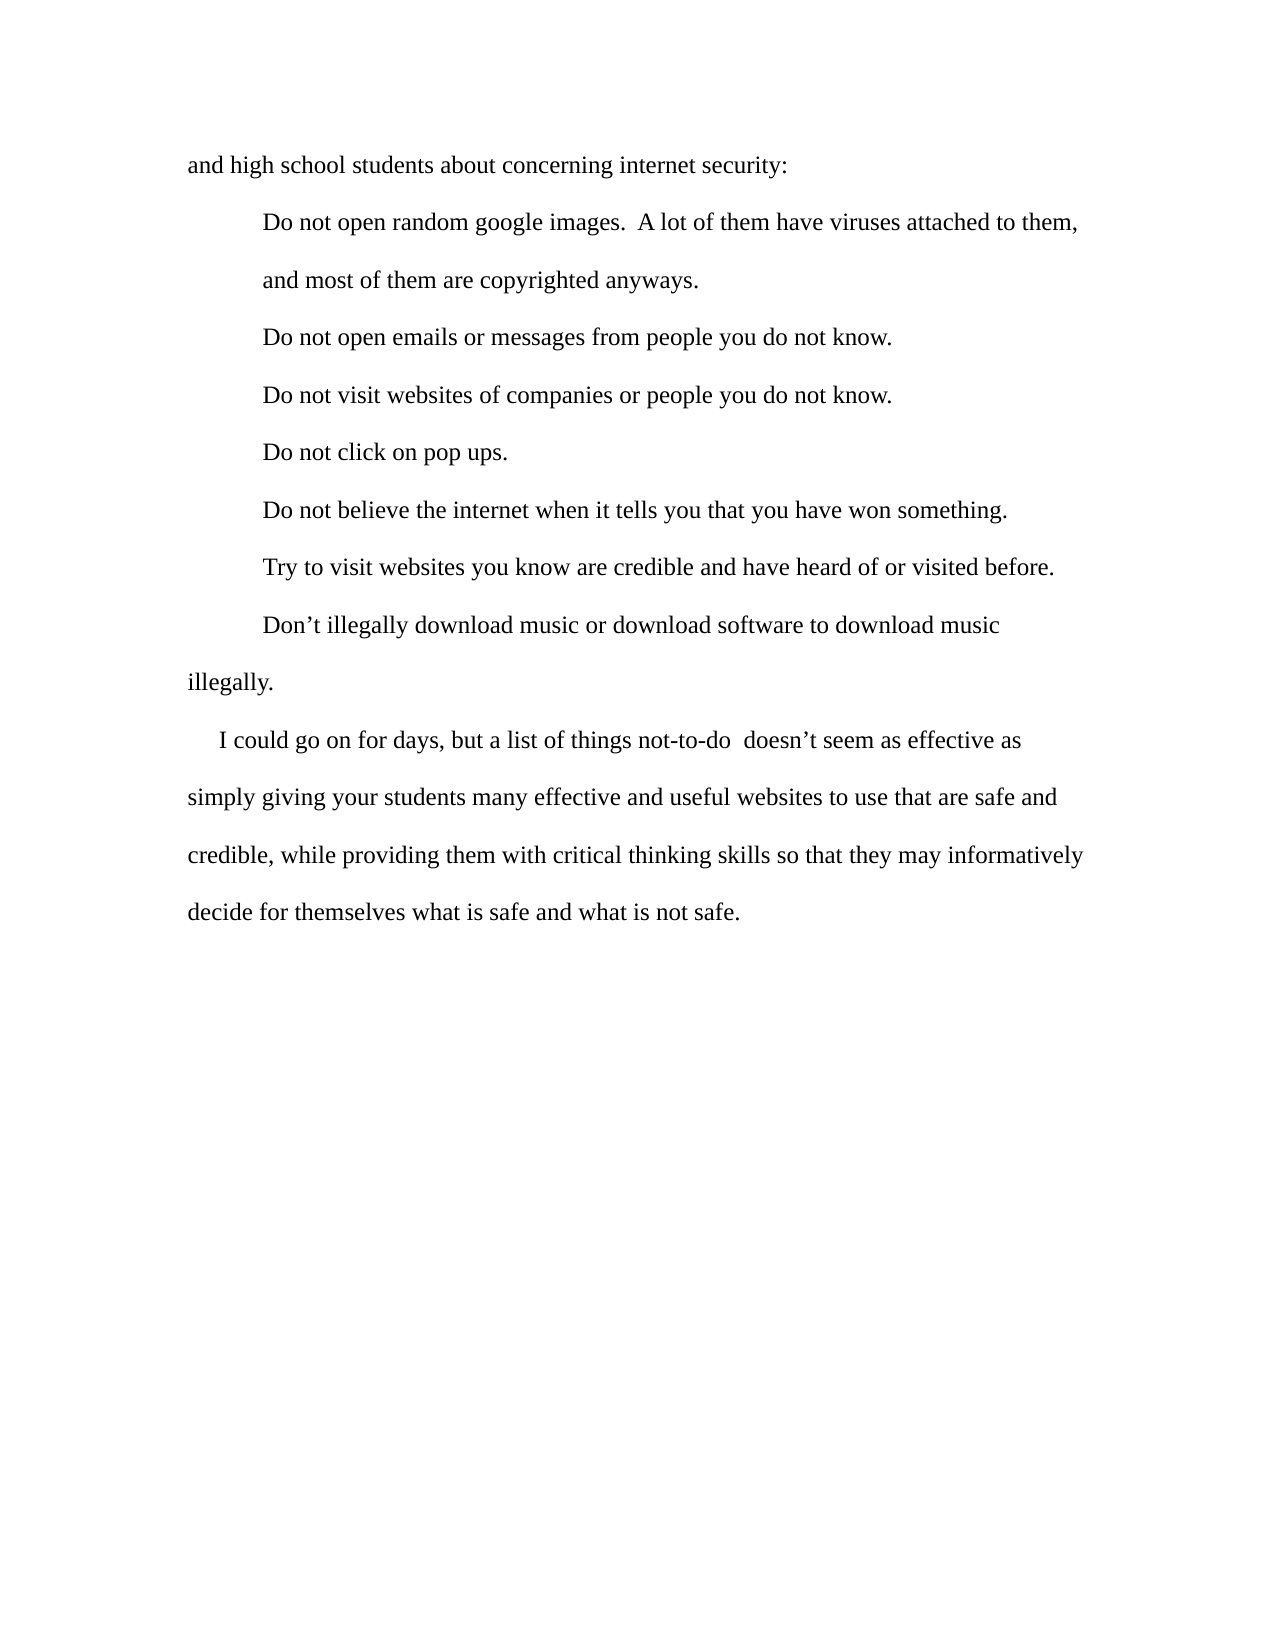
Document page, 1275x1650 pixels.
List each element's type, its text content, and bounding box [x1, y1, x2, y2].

text Do not open random google images. A lot of them have viruses attached to them, and most of them are copyrighted anyways. [187, 207, 1087, 294]
text Do not click on pop ups. [187, 437, 1087, 466]
text Do not open emails or messages from people you do not know. [187, 322, 1087, 351]
text I could go on for days, but a list of things not-to-do doesn’t seem as effective as simply giving your students many effective and useful websites to use that are safe and credible, while providing them with critical thinking skills so that they may informatively decide for themselves what is safe and what is not safe. [187, 725, 1087, 926]
text Don’t illegally download music or download software to download music illegally. [187, 610, 1087, 696]
text Try to visit websites you know are credible and have heard of or visited before. [187, 552, 1087, 581]
text and high school students about concerning internet security: [187, 150, 1087, 179]
text Do not believe the internet when it tells you that you have won something. [187, 495, 1087, 524]
text Do not visit websites of companies or people you do not know. [187, 380, 1087, 409]
